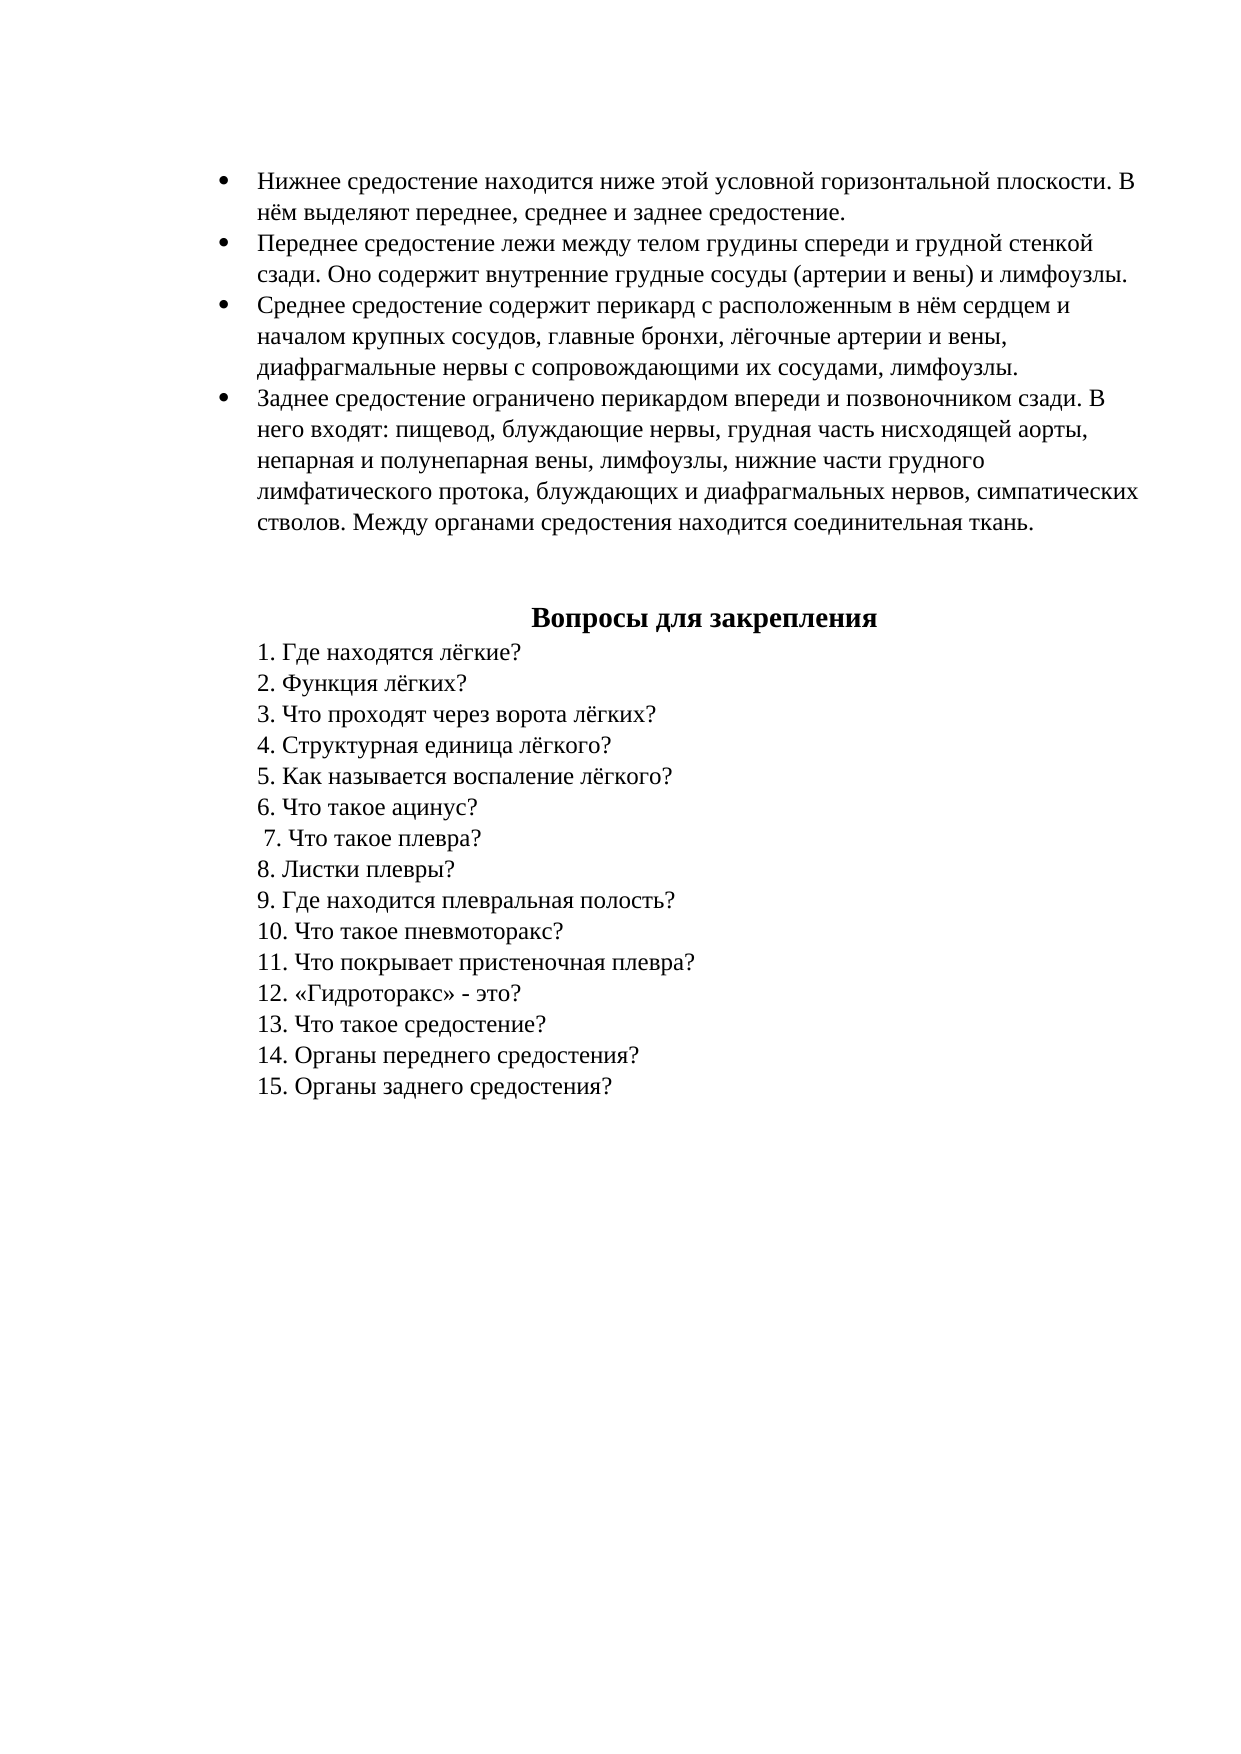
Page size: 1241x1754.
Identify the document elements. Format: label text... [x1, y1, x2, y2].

list 8. Листки плевры? [257, 854, 1152, 883]
list 11. Что покрывает пристеночная плевра? [257, 947, 1152, 976]
list 14. Органы переднего средостения? [257, 1040, 1152, 1069]
list 10. Что такое пневмоторакс? [257, 916, 1152, 945]
list 7. Что такое плевра? [257, 823, 1152, 852]
list 3. Что проходят через ворота лёгких? [257, 699, 1152, 727]
list Переднее средостение лежи между телом грудины спереди и грудной стенкой сзади. Оно содержит внутренние грудные сосуды (артерии и вены) и лимфоузлы. [219, 228, 1152, 288]
list 6. Что такое ацинус? [257, 792, 1152, 821]
list Среднее средостение содержит перикард с расположенным в нём сердцем и началом крупных сосудов, главные бронхи, лёгочные артерии и вены, диафрагмальные нервы с сопровождающими их сосудами, лимфоузлы. [219, 290, 1152, 381]
list Вопросы для закрепления [257, 600, 1152, 634]
list 5. Как называется воспаление лёгкого? [257, 761, 1152, 789]
list Нижнее средостение находится ниже этой условной горизонтальной плоскости. В нём выделяют переднее, среднее и заднее средостение. [219, 166, 1152, 226]
list 12. «Гидроторакс» - это? [257, 978, 1152, 1007]
list 9. Где находится плевральная полость? [257, 885, 1152, 914]
list 4. Структурная единица лёгкого? [257, 730, 1152, 758]
list 13. Что такое средостение? [257, 1009, 1152, 1038]
list 15. Органы заднего средостения? [257, 1071, 1152, 1100]
list 1. Где находятся лёгкие? [257, 637, 1152, 665]
list 2. Функция лёгких? [257, 668, 1152, 696]
list Заднее средостение ограничено перикардом впереди и позвоночником сзади. В него входят: пищевод, блуждающие нервы, грудная часть нисходящей аорты, непарная и полунепарная вены, лимфоузлы, нижние части грудного лимфатического протока, блуждающих и диафрагмальных нервов, симпатических стволов. Между органами средостения находится соединительная ткань. [219, 383, 1152, 536]
